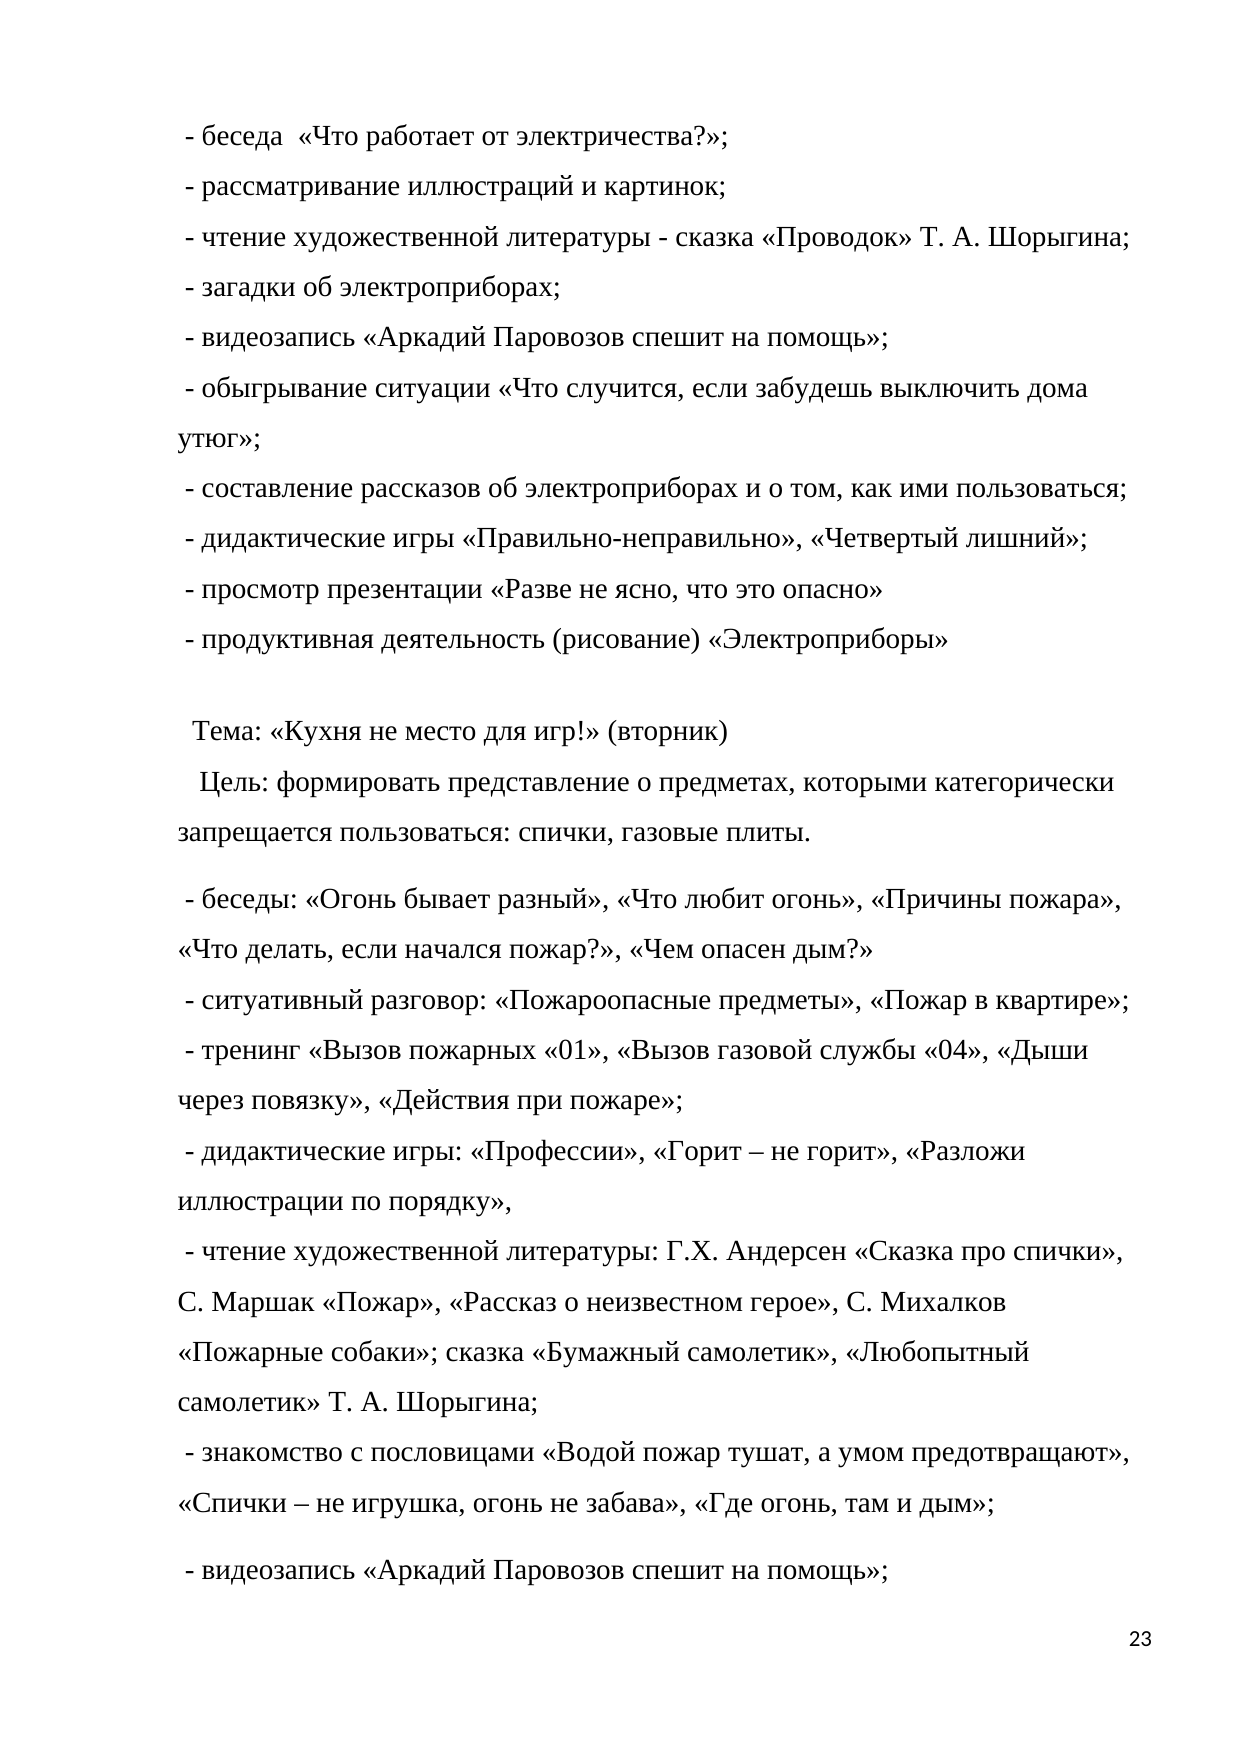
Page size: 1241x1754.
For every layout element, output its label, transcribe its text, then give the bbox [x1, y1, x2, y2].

text - чтение художественной литературы - сказка «Проводок» Т. А. Шорыгина; [177, 219, 1152, 252]
text Цель: формировать представление о предметах, которыми категорически запрещается пользоваться: спички, газовые плиты. [177, 764, 1152, 848]
text - продуктивная деятельность (рисование) «Электроприборы» [177, 621, 1152, 655]
text - дидактические игры: «Профессии», «Горит – не горит», «Разложи иллюстрации по порядку», [177, 1133, 1152, 1217]
text - видеозапись «Аркадий Паровозов спешит на помощь»; [177, 319, 1152, 353]
text - обыгрывание ситуации «Что случится, если забудешь выключить дома утюг»; [177, 370, 1152, 453]
text - дидактические игры «Правильно-неправильно», «Четвертый лишний»; [177, 521, 1152, 554]
text - тренинг «Вызов пожарных «01», «Вызов газовой службы «04», «Дыши через повязку», «Действия при пожаре»; [177, 1032, 1152, 1116]
text - знакомство с пословицами «Водой пожар тушат, а умом предотвращают», «Спички – не игрушка, огонь не забава», «Где огонь, там и дым»; [177, 1434, 1152, 1518]
text - видеозапись «Аркадий Паровозов спешит на помощь»; [177, 1552, 1152, 1585]
text - беседа «Что работает от электричества?»; [177, 118, 1152, 152]
text - составление рассказов об электроприборах и о том, как ими пользоваться; [177, 470, 1152, 504]
text - рассматривание иллюстраций и картинок; [177, 168, 1152, 202]
text - ситуативный разговор: «Пожароопасные предметы», «Пожар в квартире»; [177, 982, 1152, 1015]
text - загадки об электроприборах; [177, 269, 1152, 303]
text - беседы: «Огонь бывает разный», «Что любит огонь», «Причины пожара», «Что делать, если начался пожар?», «Чем опасен дым?» [177, 881, 1152, 965]
text Тема: «Кухня не место для игр!» (вторник) [177, 713, 1152, 747]
text - просмотр презентации «Разве не ясно, что это опасно» [177, 571, 1152, 604]
text - чтение художественной литературы: Г.Х. Андерсен «Сказка про спички», С. Маршак «Пожар», «Рассказ о неизвестном герое», С. Михалков «Пожарные собаки»; сказка «Бумажный самолетик», «Любопытный самолетик» Т. А. Шорыгина; [177, 1233, 1152, 1418]
